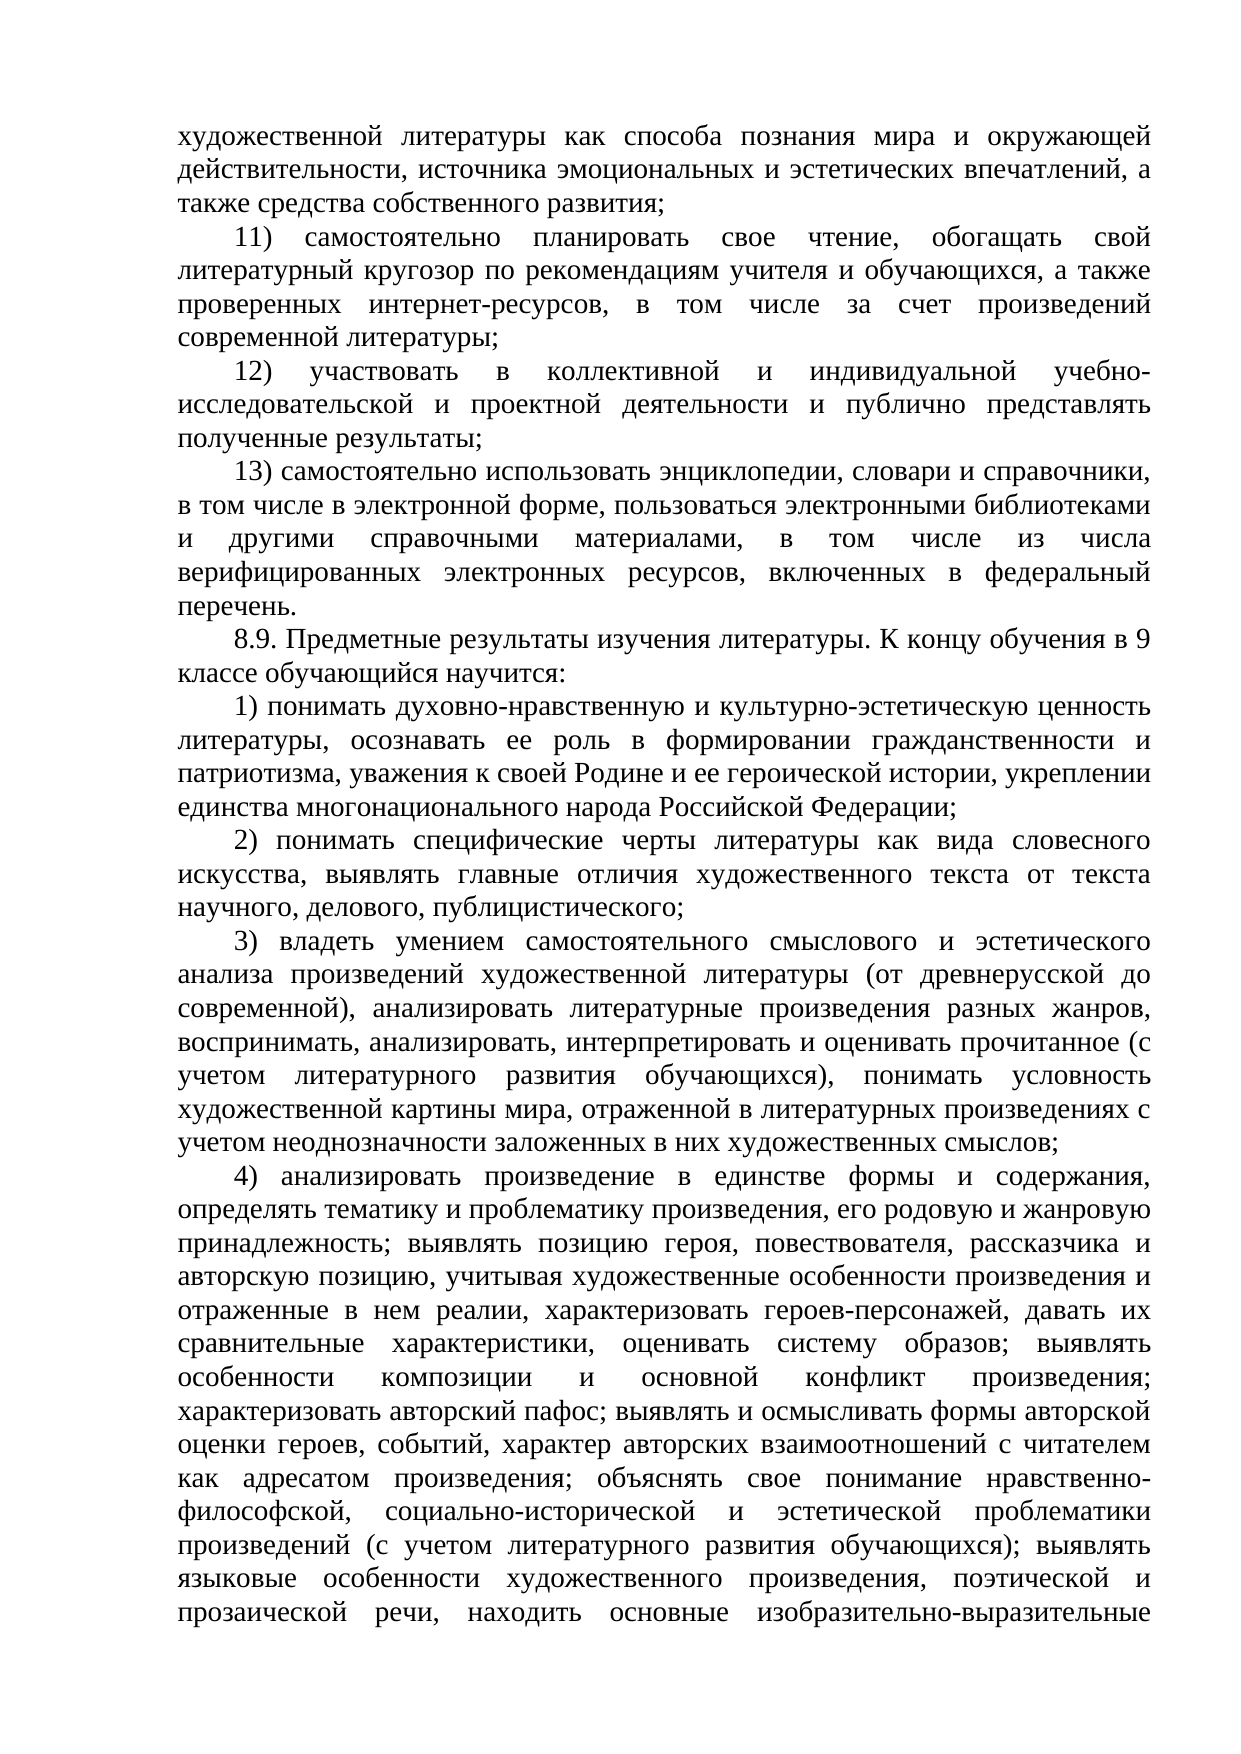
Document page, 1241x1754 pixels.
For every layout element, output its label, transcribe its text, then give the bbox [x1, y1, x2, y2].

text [177, 118, 1152, 219]
text 8.9. Предметные результаты изучения литературы. К концу обучения в 9 классе обучающийся научится: [177, 621, 1152, 688]
text 12) участвовать в коллективной и индивидуальной учебно-исследовательской и проектной деятельности и публично представлять полученные результаты; [177, 353, 1152, 453]
text 1) понимать духовно-нравственную и культурно-эстетическую ценность литературы, осознавать ее роль в формировании гражданственности и патриотизма, уважения к своей Родине и ее героической истории, укреплении единства многонационального народа Российской Федерации; [177, 688, 1152, 822]
text 11) самостоятельно планировать свое чтение, обогащать свой литературный кругозор по рекомендациям учителя и обучающихся, а также проверенных интернет-ресурсов, в том числе за счет произведений современной литературы; [177, 219, 1152, 353]
text 3) владеть умением самостоятельного смыслового и эстетического анализа произведений художественной литературы (от древнерусской до современной), анализировать литературные произведения разных жанров, воспринимать, анализировать, интерпретировать и оценивать прочитанное (с учетом литературного развития обучающихся), понимать условность художественной картины мира, отраженной в литературных произведениях с учетом неоднозначности заложенных в них художественных смыслов; [177, 923, 1152, 1158]
text 13) самостоятельно использовать энциклопедии, словари и справочники, в том числе в электронной форме, пользоваться электронными библиотеками и другими справочными материалами, в том числе из числа верифицированных электронных ресурсов, включенных в федеральный перечень. [177, 453, 1152, 621]
text 2) понимать специфические черты литературы как вида словесного искусства, выявлять главные отличия художественного текста от текста научного, делового, публицистического; [177, 822, 1152, 923]
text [177, 1158, 1152, 1627]
